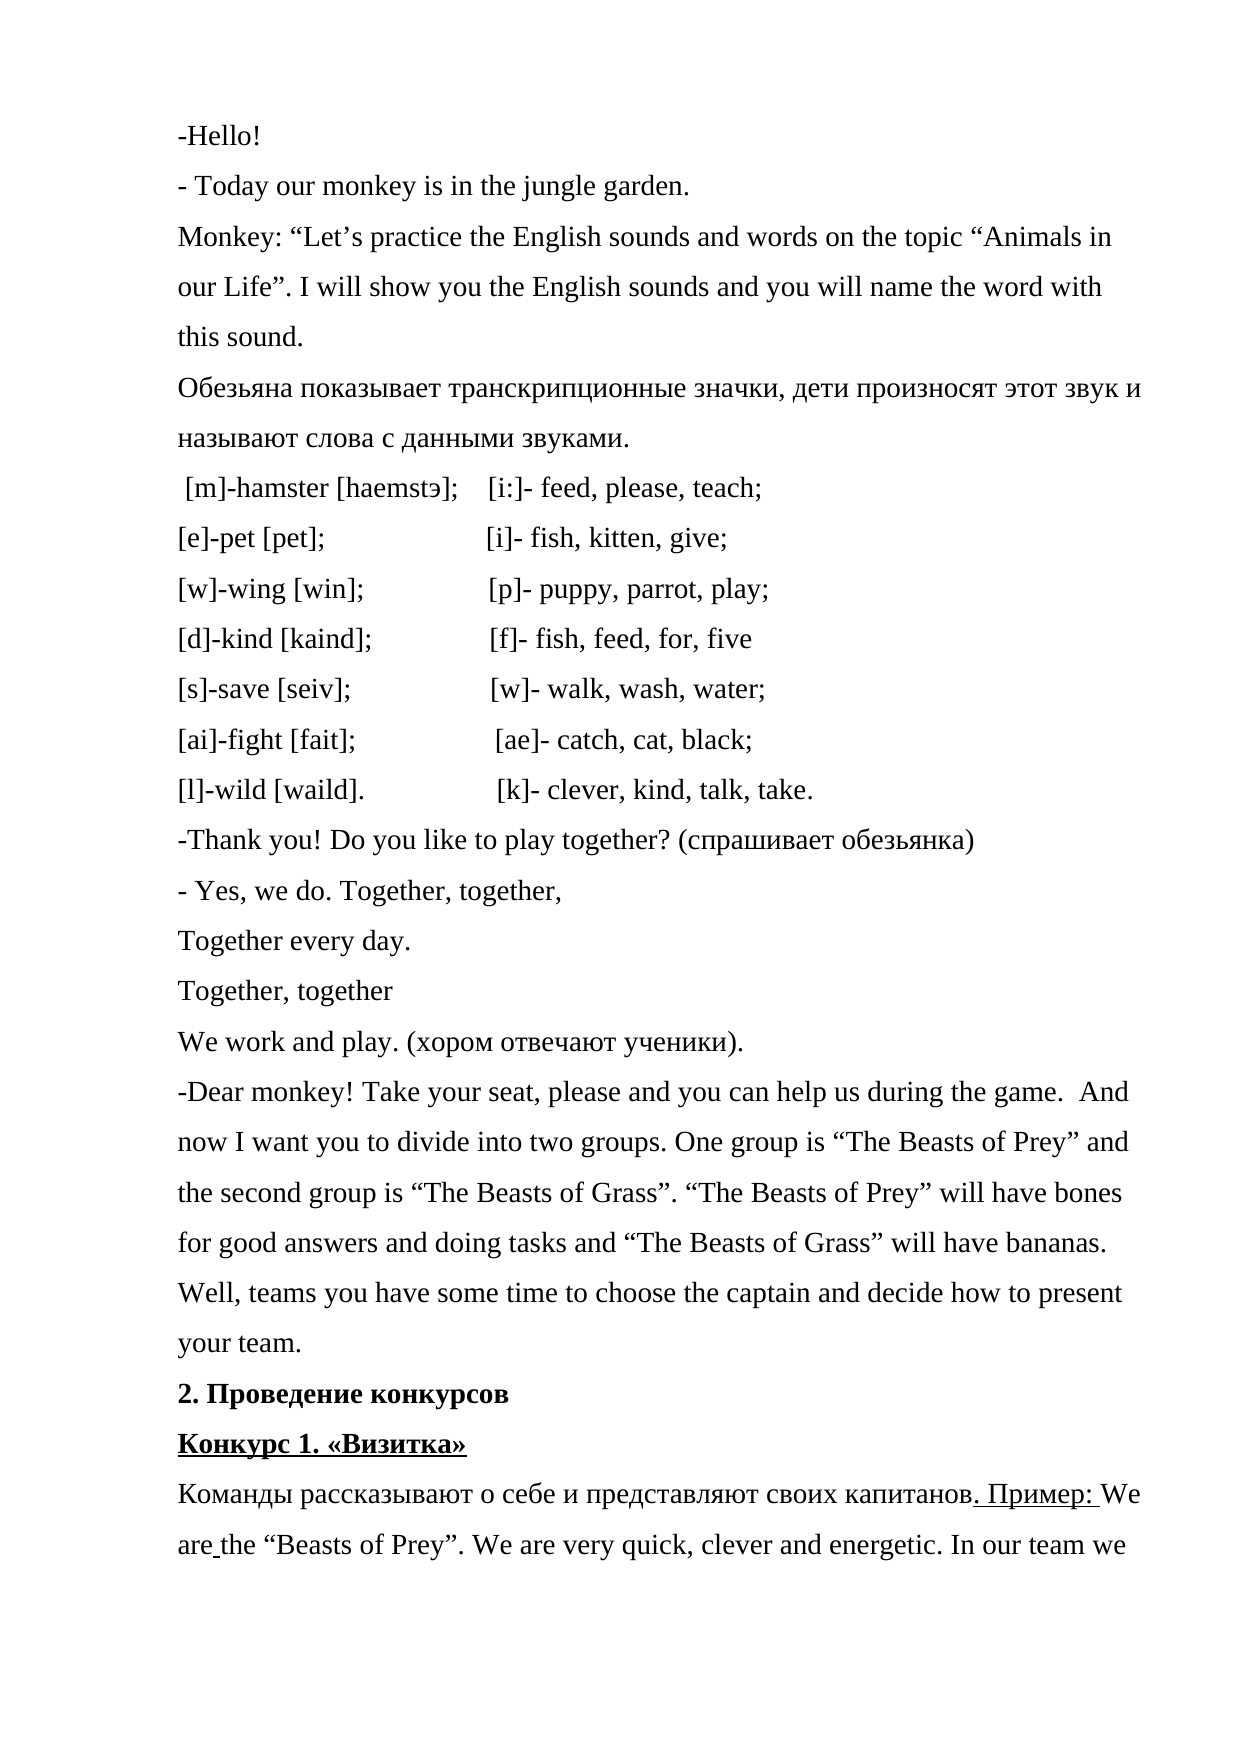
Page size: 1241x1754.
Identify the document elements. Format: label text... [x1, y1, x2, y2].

text [e]-pet [pet]; [i]- fish, kitten, give; [177, 521, 1152, 554]
text [d]-kind [kaind]; [f]- fish, feed, for, five [177, 621, 1152, 655]
text Together, together [177, 973, 1152, 1007]
text 2. Проведение конкурсов [177, 1376, 1152, 1409]
text We work and play. (хором отвечают ученики). [177, 1024, 1152, 1057]
text Monkey: “Let’s practice the English sounds and words on the topic “Animals in our Life”. I will show you the English sounds and you will name the word with this sound. [177, 219, 1152, 353]
text [s]-save [seiv]; [w]- walk, wash, water; [177, 672, 1152, 705]
text - Yes, we do. Together, together, [177, 873, 1152, 906]
text Together every day. [177, 923, 1152, 957]
text -Hello! [177, 118, 1152, 152]
text [w]-wing [win]; [p]- puppy, parrot, play; [177, 571, 1152, 604]
text Well, teams you have some time to choose the captain and decide how to present your team. [177, 1275, 1152, 1359]
text Конкурс 1. «Визитка» [177, 1426, 1152, 1460]
text -Dear monkey! Take your seat, please and you can help us during the game. And now I want you to divide into two groups. One group is “The Beasts of Prey” and the second group is “The Beasts of Grass”. “The Beasts of Prey” will have bones for good answers and doing tasks and “The Beasts of Grass” will have bananas. [177, 1074, 1152, 1258]
text -Thank you! Do you like to play together? (спрашивает обезьянка) [177, 822, 1152, 856]
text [177, 1477, 1152, 1560]
text [ai]-fight [fait]; [ae]- catch, cat, black; [177, 722, 1152, 755]
text [l]-wild [waild]. [k]- clever, kind, talk, take. [177, 772, 1152, 806]
text Обезьяна показывает транскрипционные значки, дети произносят этот звук и называют слова с данными звуками. [177, 370, 1152, 453]
text [m]-hamster [haemstэ]; [i:]- feed, please, teach; [177, 470, 1152, 504]
text - Today our monkey is in the jungle garden. [177, 168, 1152, 202]
